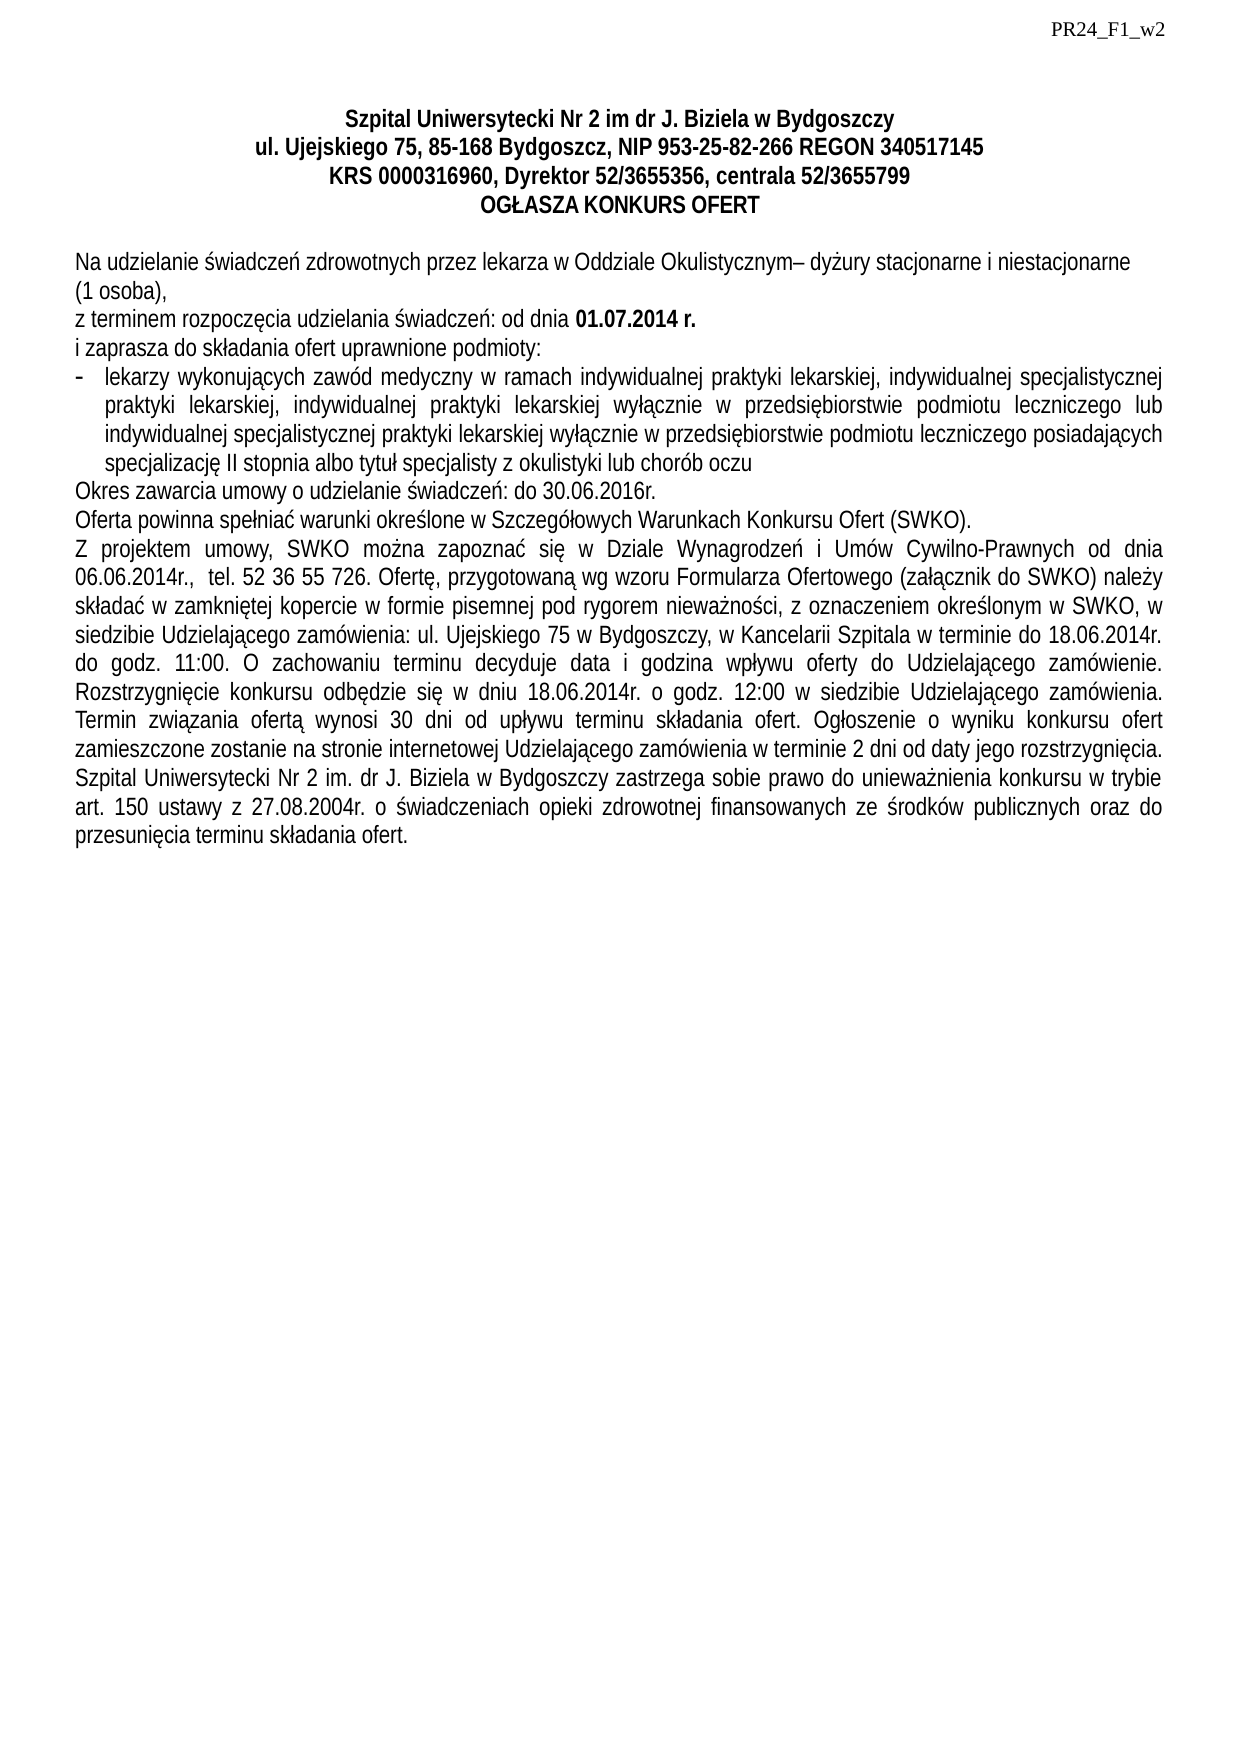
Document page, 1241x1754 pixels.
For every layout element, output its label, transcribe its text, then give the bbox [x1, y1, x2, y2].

text ul. Ujejskiego 75, 85-168 Bydgoszcz, NIP 953-25-82-266 REGON 340517145 [75, 132, 1165, 161]
subtitle OGŁASZA KONKURS OFERT [75, 189, 1165, 218]
text KRS 0000316960, Dyrektor 52/3655356, centrala 52/3655799 [75, 161, 1165, 189]
text Okres zawarcia umowy o udzielanie świadczeń: do 30.06.2016r. [75, 476, 1165, 505]
text z terminem rozpoczęcia udzielania świadczeń: od dnia 01.07.2014 r. [75, 304, 1165, 333]
text (1 osoba), [75, 276, 1165, 304]
list lekarzy wykonujących zawód medyczny w ramach indywidualnej praktyki lekarskiej, indywidualnej specjalistycznej praktyki lekarskiej, indywidualnej praktyki lekarskiej wyłącznie w przedsiębiorstwie podmiotu leczniczego lub indywidualnej specjalistycznej praktyki lekarskiej wyłącznie w przedsiębiorstwie podmiotu leczniczego posiadających specjalizację II stopnia albo tytuł specjalisty z okulistyki lub chorób oczu [75, 362, 1165, 476]
title Szpital Uniwersytecki Nr 2 im dr J. Biziela w Bydgoszczy [75, 104, 1165, 132]
text Na udzielanie świadczeń zdrowotnych przez lekarza w Oddziale Okulistycznym– dyżury stacjonarne i niestacjonarne [75, 247, 1165, 276]
text Oferta powinna spełniać warunki określone w Szczegółowych Warunkach Konkursu Ofert (SWKO). [75, 505, 1165, 534]
text Z projektem umowy, SWKO można zapoznać się w Dziale Wynagrodzeń i Umów Cywilno-Prawnych od dnia 06.06.2014r., tel. 52 36 55 726. Ofertę, przygotowaną wg wzoru Formularza Ofertowego (załącznik do SWKO) należy składać w zamkniętej kopercie w formie pisemnej pod rygorem nieważności, z oznaczeniem określonym w SWKO, w siedzibie Udzielającego zamówienia: ul. Ujejskiego 75 w Bydgoszczy, w Kancelarii Szpitala w terminie do 18.06.2014r. do godz. 11:00. O zachowaniu terminu decyduje data i godzina wpływu oferty do Udzielającego zamówienie. Rozstrzygnięcie konkursu odbędzie się w dniu 18.06.2014r. o godz. 12:00 w siedzibie Udzielającego zamówienia. Termin związania ofertą wynosi 30 dni od upływu terminu składania ofert. Ogłoszenie o wyniku konkursu ofert zamieszczone zostanie na stronie internetowej Udzielającego zamówienia w terminie 2 dni od daty jego rozstrzygnięcia. Szpital Uniwersytecki Nr 2 im. dr J. Biziela w Bydgoszczy zastrzega sobie prawo do unieważnienia konkursu w trybie art. 150 ustawy z 27.08.2004r. o świadczeniach opieki zdrowotnej finansowanych ze środków publicznych oraz do przesunięcia terminu składania ofert. [75, 534, 1165, 849]
text i zaprasza do składania ofert uprawnione podmioty: [75, 333, 1165, 362]
